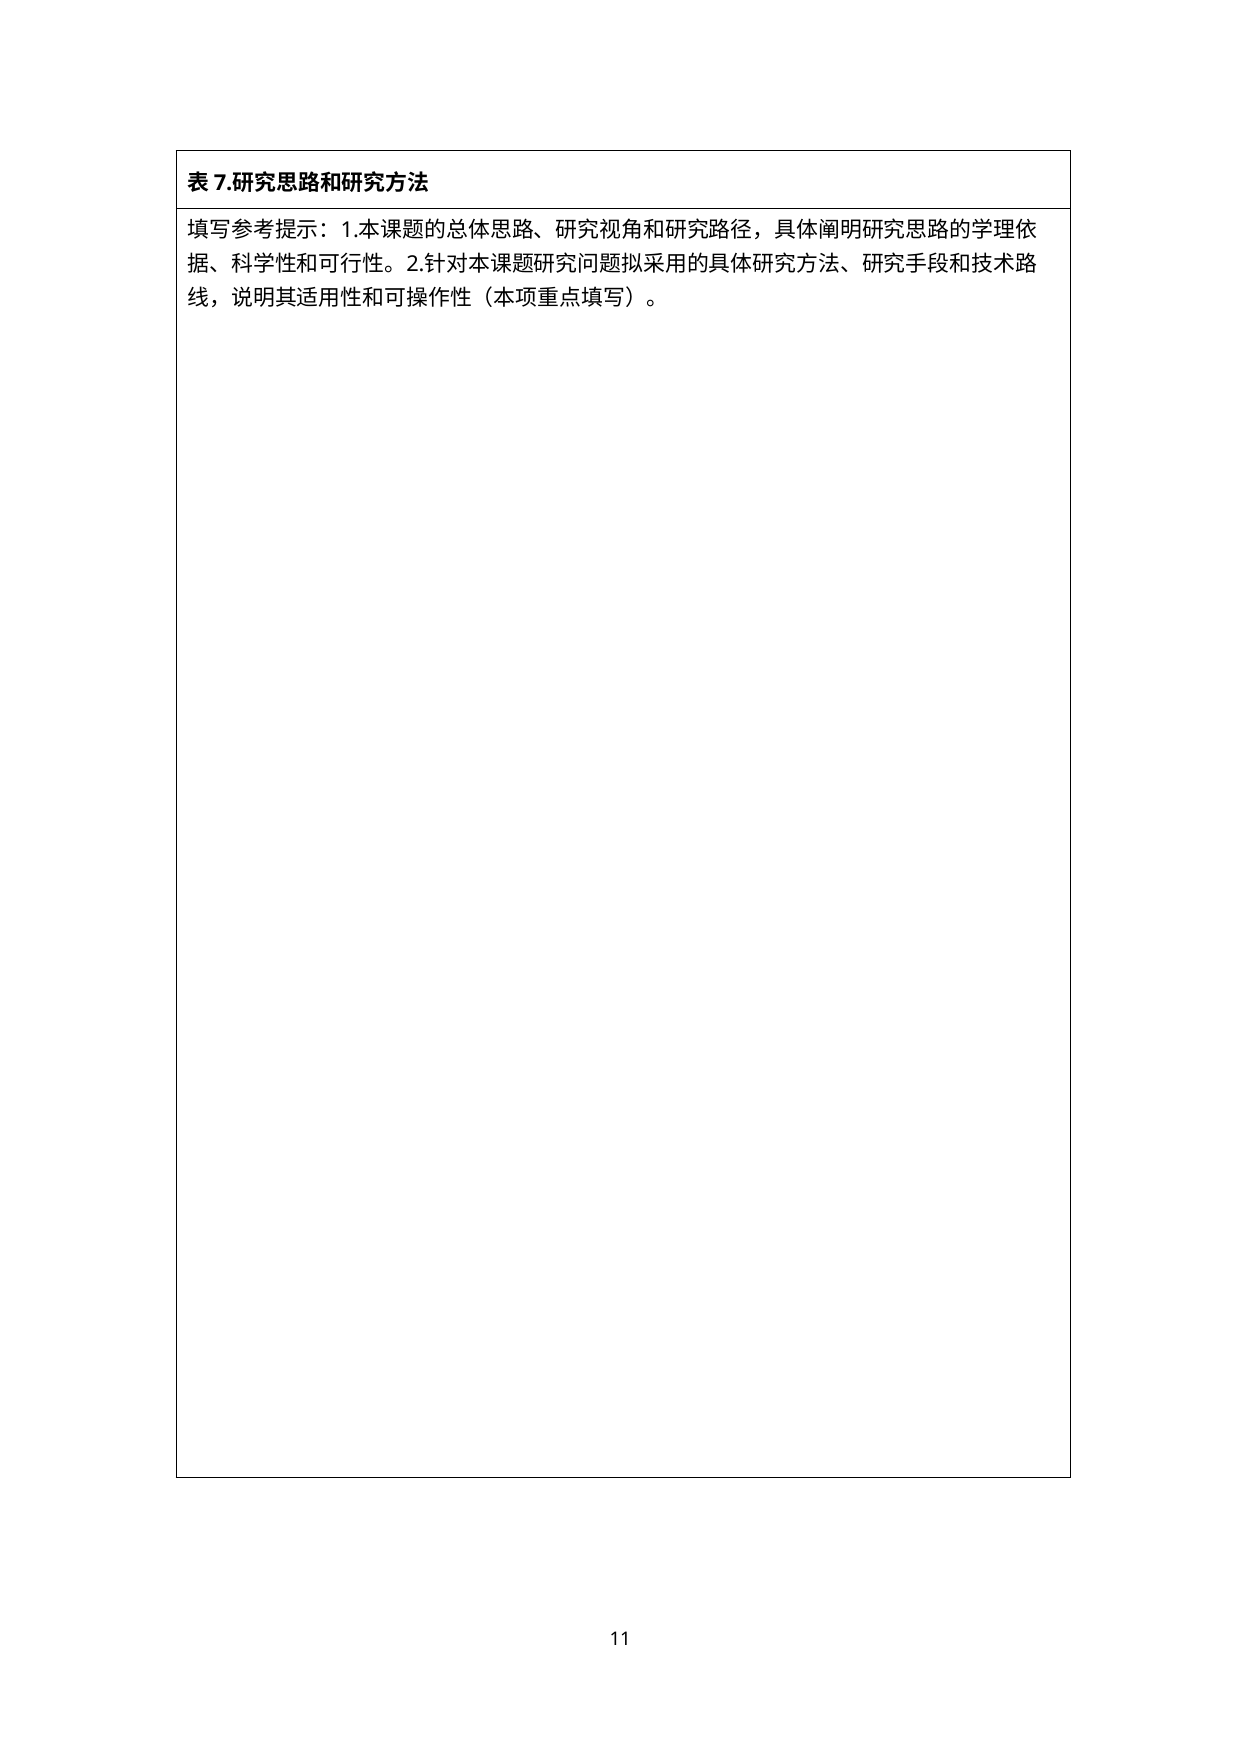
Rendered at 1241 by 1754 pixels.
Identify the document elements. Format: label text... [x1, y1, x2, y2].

table_header 表7.研究思路和研究方法 [177, 151, 1070, 208]
table_cell 填写参考提示：1.本课题的总体思路、研究视角和研究路径，具体阐明研究思路的学理依据、科学性和可行性。2.针对本课题研究问题拟采用的具体研究方法、研究手段和技术路线，说明其适用性和可操作性（本项重点填写）。 [177, 209, 1070, 1477]
